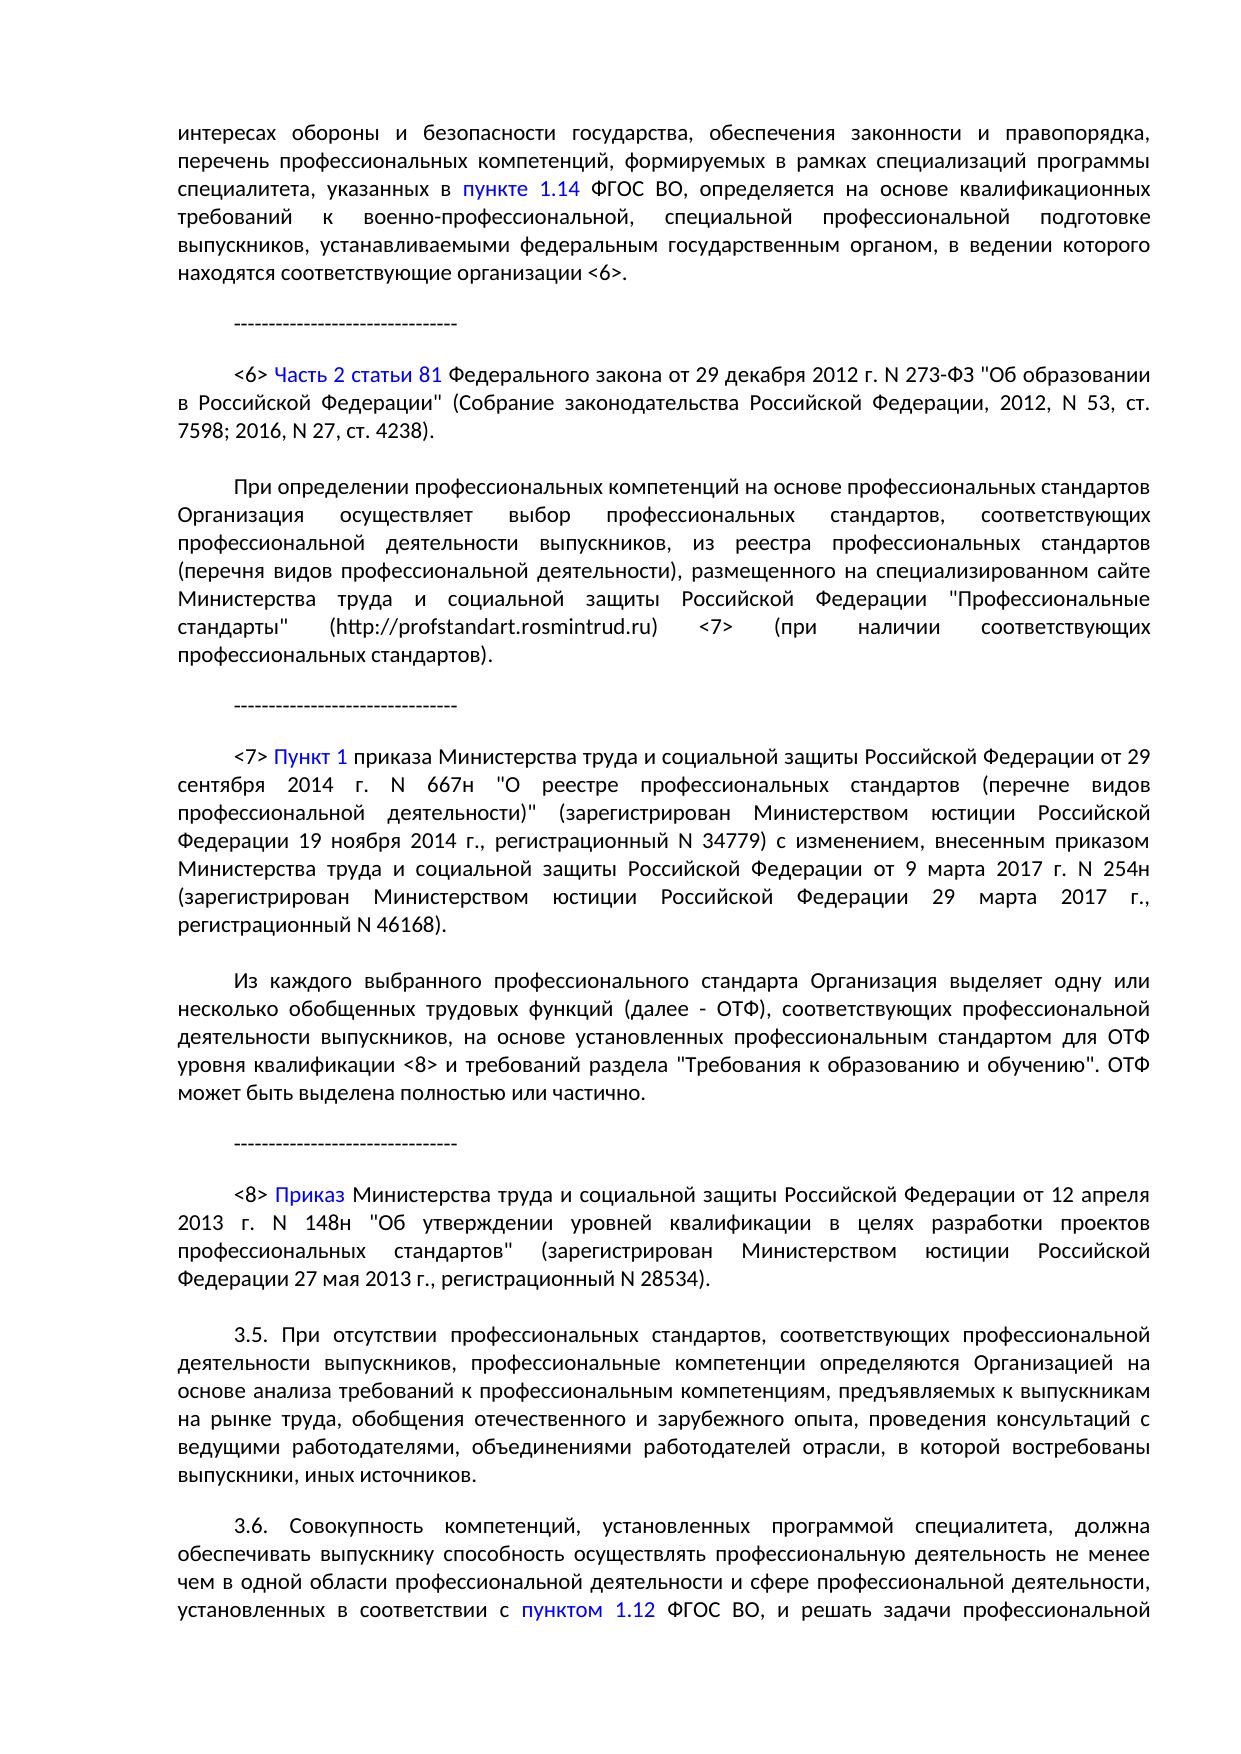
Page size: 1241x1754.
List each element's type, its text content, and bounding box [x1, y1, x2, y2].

text Из каждого выбранного профессионального стандарта Организация выделяет одну или несколько обобщенных трудовых функций (далее - ОТФ), соответствующих профессиональной деятельности выпускников, на основе установленных профессиональным стандартом для ОТФ уровня квалификации <8> и требований раздела "Требования к образованию и обучению". ОТФ может быть выделена полностью или частично. [177, 966, 1152, 1106]
text <6> Часть 2 статьи 81 Федерального закона от 29 декабря 2012 г. N 273-ФЗ "Об образовании в Российской Федерации" (Собрание законодательства Российской Федерации, 2012, N 53, ст. 7598; 2016, N 27, ст. 4238). [177, 360, 1152, 444]
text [177, 118, 1152, 286]
text 3.5. При отсутствии профессиональных стандартов, соответствующих профессиональной деятельности выпускников, профессиональные компетенции определяются Организацией на основе анализа требований к профессиональным компетенциям, предъявляемых к выпускникам на рынке труда, обобщения отечественного и зарубежного опыта, проведения консультаций с ведущими работодателями, объединениями работодателей отрасли, в которой востребованы выпускники, иных источников. [177, 1320, 1152, 1488]
text -------------------------------- [177, 691, 1152, 719]
text -------------------------------- [177, 309, 1152, 337]
text <8> Приказ Министерства труда и социальной защиты Российской Федерации от 12 апреля 2013 г. N 148н "Об утверждении уровней квалификации в целях разработки проектов профессиональных стандартов" (зарегистрирован Министерством юстиции Российской Федерации 27 мая 2013 г., регистрационный N 28534). [177, 1180, 1152, 1292]
text <7> Пункт 1 приказа Министерства труда и социальной защиты Российской Федерации от 29 сентября 2014 г. N 667н "О реестре профессиональных стандартов (перечне видов профессиональной деятельности)" (зарегистрирован Министерством юстиции Российской Федерации 19 ноября 2014 г., регистрационный N 34779) с изменением, внесенным приказом Министерства труда и социальной защиты Российской Федерации от 9 марта 2017 г. N 254н (зарегистрирован Министерством юстиции Российской Федерации 29 марта 2017 г., регистрационный N 46168). [177, 742, 1152, 938]
text При определении профессиональных компетенций на основе профессиональных стандартов Организация осуществляет выбор профессиональных стандартов, соответствующих профессиональной деятельности выпускников, из реестра профессиональных стандартов (перечня видов профессиональной деятельности), размещенного на специализированном сайте Министерства труда и социальной защиты Российской Федерации "Профессиональные стандарты" (http://profstandart.rosmintrud.ru) <7> (при наличии соответствующих профессиональных стандартов). [177, 472, 1152, 668]
text -------------------------------- [177, 1129, 1152, 1157]
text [177, 1511, 1152, 1623]
